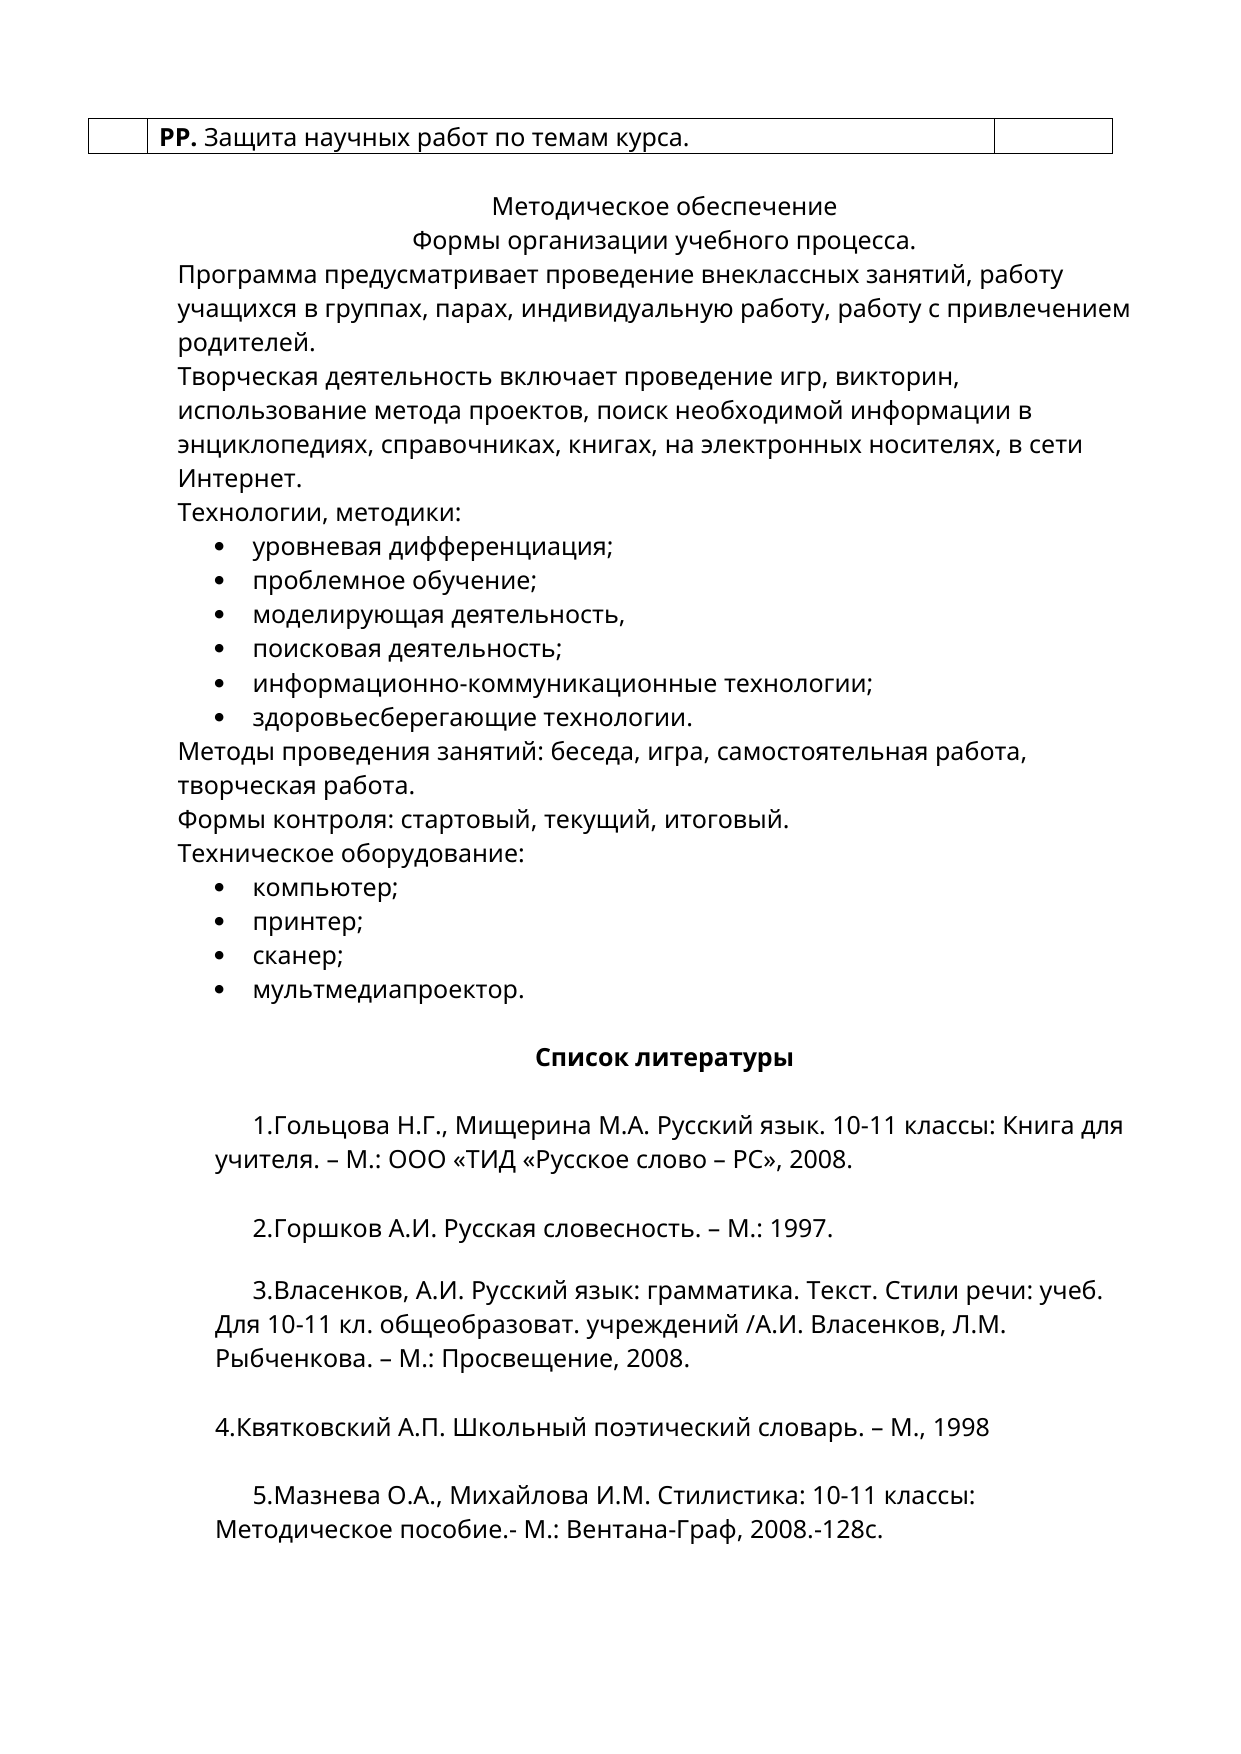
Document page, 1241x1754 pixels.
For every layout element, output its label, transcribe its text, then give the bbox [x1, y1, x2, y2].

list компьютер; [215, 869, 1152, 904]
list принтер; [215, 904, 1152, 938]
list поисковая деятельность; [215, 631, 1152, 665]
list проблемное обучение; [215, 563, 1152, 597]
text Список литературы [177, 1040, 1152, 1074]
list сканер; [215, 938, 1152, 972]
text Формы контроля: стартовый, текущий, итоговый. [177, 801, 1152, 836]
list мультмедиапроектор. [215, 972, 1152, 1006]
text Методы проведения занятий: беседа, игра, самостоятельная работа, творческая работа. [177, 733, 1152, 801]
list здоровьесберегающие технологии. [215, 699, 1152, 733]
text Творческая деятельность включает проведение игр, викторин, использование метода проектов, поиск необходимой информации в энциклопедиях, справочниках, книгах, на электронных носителях, в сети Интернет. [177, 359, 1152, 495]
table_cell 1 [995, 119, 1112, 153]
text Методическое обеспечение [177, 188, 1152, 222]
text Технологии, методики: [177, 495, 1152, 529]
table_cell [148, 119, 994, 153]
text 1.Гольцова Н.Г., Мищерина М.А. Русский язык. 10-11 классы: Книга для учителя. – М.: ООО «ТИД «Русское слово – РС», 2008. [215, 1108, 1152, 1176]
list моделирующая деятельность, [215, 597, 1152, 631]
text Техническое оборудование: [177, 836, 1152, 869]
list уровневая дифференциация; [215, 529, 1152, 563]
text 2.Горшков А.И. Русская словесность. – М.: 1997. [215, 1210, 1152, 1244]
table_cell [89, 119, 147, 153]
text 5.Мазнева О.А., Михайлова И.М. Стилистика: 10-11 классы: Методическое пособие.- М.: Вентана-Граф, 2008.-128с. [215, 1477, 1152, 1546]
text Программа предусматривает проведение внеклассных занятий, работу учащихся в группах, парах, индивидуальную работу, работу с привлечением родителей. [177, 256, 1152, 359]
text 3.Власенков, А.И. Русский язык: грамматика. Текст. Стили речи: учеб. Для 10-11 кл. общеобразоват. учреждений /А.И. Власенков, Л.М. Рыбченкова. – М.: Просвещение, 2008. [215, 1273, 1152, 1375]
text Формы организации учебного процесса. [177, 222, 1152, 256]
text 4.Квятковский А.П. Школьный поэтический словарь. – М., 1998 [177, 1409, 1152, 1443]
list информационно-коммуникационные технологии; [215, 665, 1152, 699]
